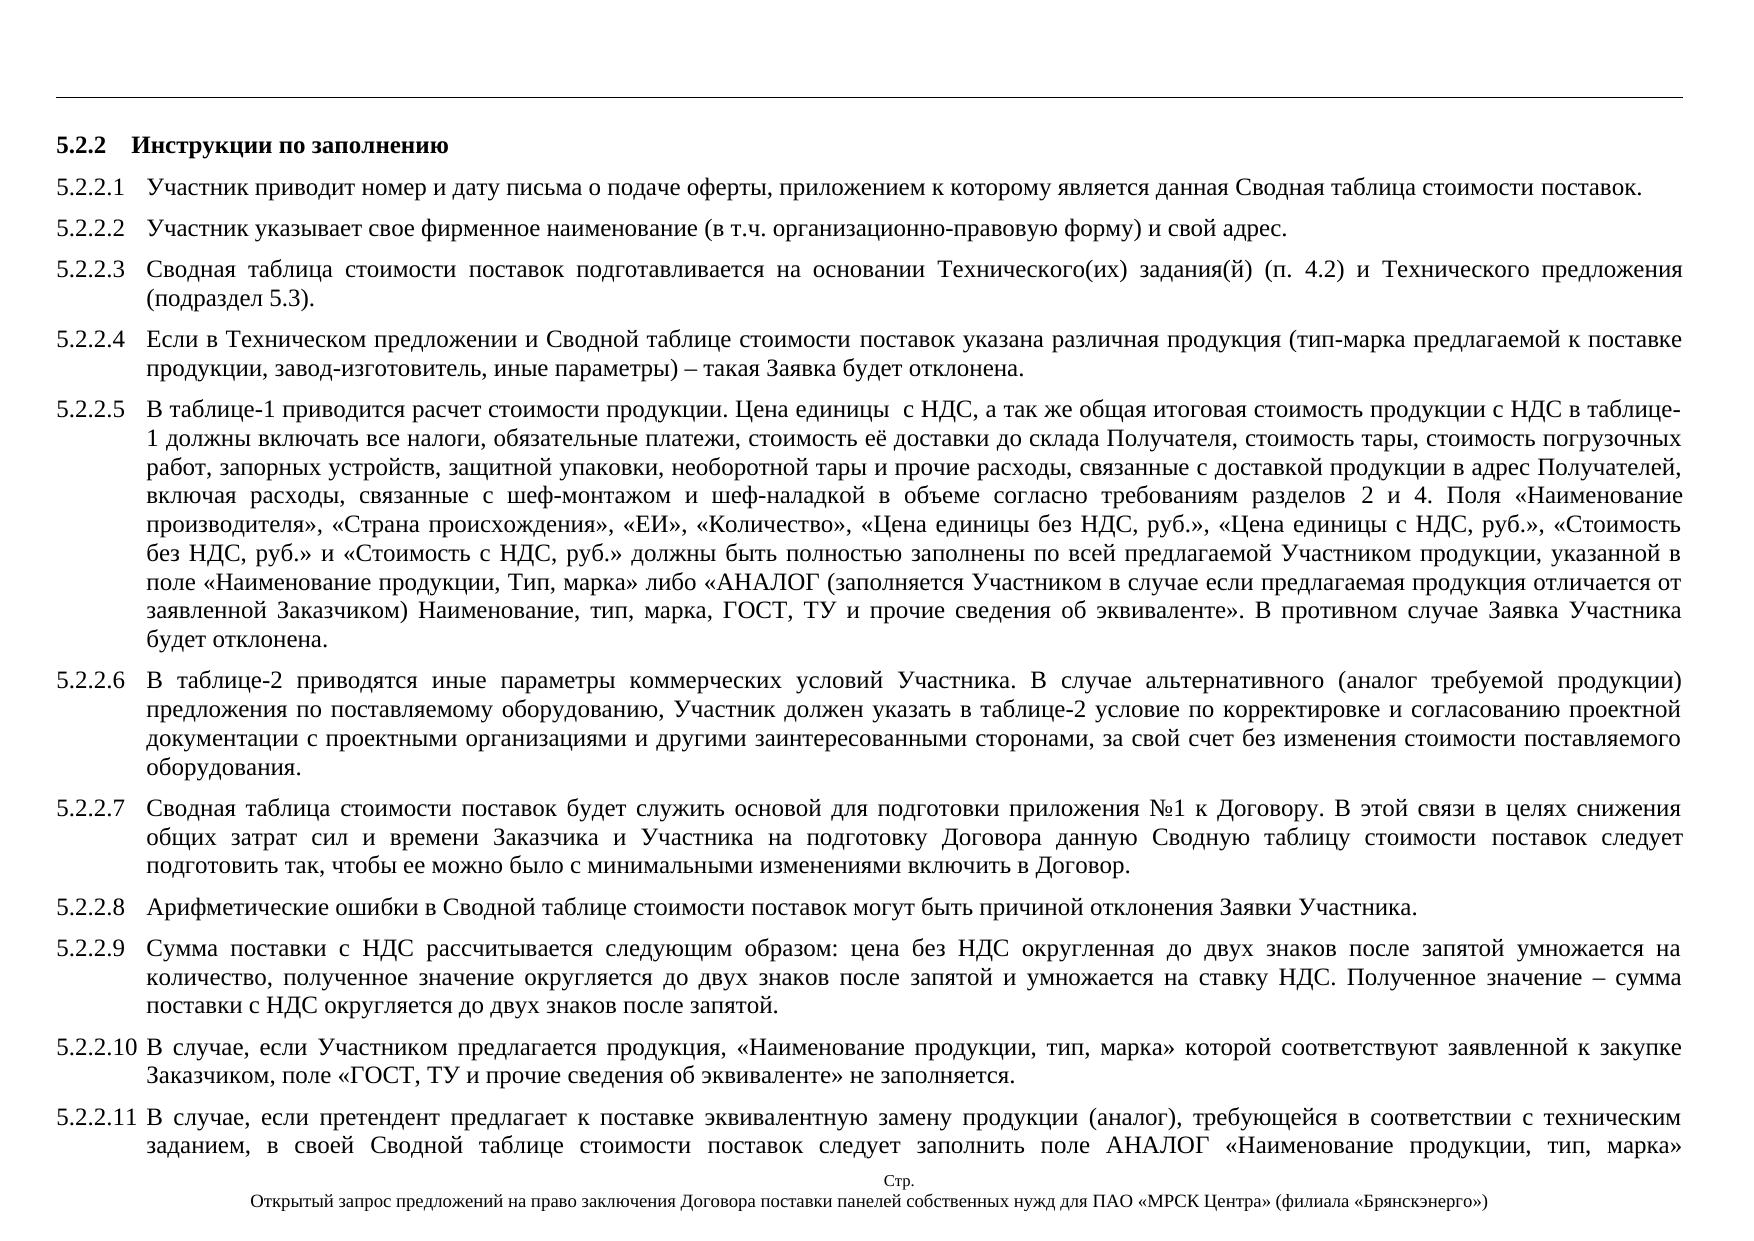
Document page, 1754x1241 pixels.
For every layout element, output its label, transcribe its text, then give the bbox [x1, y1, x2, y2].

list В таблице-1 приводится расчет стоимости продукции. Цена единицы с НДС, а так же общая итоговая стоимость продукции с НДС в таблице-1 должны включать все налоги, обязательные платежи, стоимость её доставки до склада Получателя, стоимость тары, стоимость погрузочных работ, запорных устройств, защитной упаковки, необоротной тары и прочие расходы, связанные с доставкой продукции в адрес Получателей, включая расходы, связанные с шеф-монтажом и шеф-наладкой в объеме согласно требованиям разделов 2 и 4. Поля «Наименование производителя», «Страна происхождения», «ЕИ», «Количество», «Цена единицы без НДС, руб.», «Цена единицы с НДС, руб.», «Стоимость без НДС, руб.» и «Стоимость с НДС, руб.» должны быть полностью заполнены по всей предлагаемой Участником продукции, указанной в поле «Наименование продукции, Тип, марка» либо «АНАЛОГ (заполняется Участником в случае если предлагаемая продукция отличается от заявленной Заказчиком) Наименование, тип, марка, ГОСТ, ТУ и прочие сведения об эквиваленте». В противном случае Заявка Участника будет отклонена. [56, 394, 1683, 653]
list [56, 1102, 1683, 1159]
list Если в Техническом предложении и Сводной таблице стоимости поставок указана различная продукция (тип-марка предлагаемой к поставке продукции, завод-изготовитель, иные параметры) – такая Заявка будет отклонена. [56, 324, 1683, 382]
list Арифметические ошибки в Сводной таблице стоимости поставок могут быть причиной отклонения Заявки Участника. [56, 892, 1683, 921]
list В таблице-2 приводятся иные параметры коммерческих условий Участника. В случае альтернативного (аналог требуемой продукции) предложения по поставляемому оборудованию, Участник должен указать в таблице-2 условие по корректировке и согласованию проектной документации с проектными организациями и другими заинтересованными сторонами, за свой счет без изменения стоимости поставляемого оборудования. [56, 666, 1683, 781]
list Участник приводит номер и дату письма о подаче оферты, приложением к которому является данная Сводная таблица стоимости поставок. [56, 172, 1683, 201]
list Участник указывает свое фирменное наименование (в т.ч. организационно-правовую форму) и свой адрес. [56, 213, 1683, 242]
subtitle Инструкции по заполнению [56, 131, 1683, 159]
list Сумма поставки с НДС рассчитывается следующим образом: цена без НДС округленная до двух знаков после запятой умножается на количество, полученное значение округляется до двух знаков после запятой и умножается на ставку НДС. Полученное значение – сумма поставки с НДС округляется до двух знаков после запятой. [56, 933, 1683, 1019]
list Сводная таблица стоимости поставок будет служить основой для подготовки приложения №1 к Договору. В этой связи в целях снижения общих затрат сил и времени Заказчика и Участника на подготовку Договора данную Сводную таблицу стоимости поставок следует подготовить так, чтобы ее можно было с минимальными изменениями включить в Договор. [56, 793, 1683, 879]
list В случае, если Участником предлагается продукция, «Наименование продукции, тип, марка» которой соответствуют заявленной к закупке Заказчиком, поле «ГОСТ, ТУ и прочие сведения об эквиваленте» не заполняется. [56, 1032, 1683, 1089]
list Сводная таблица стоимости поставок подготавливается на основании Технического(их) задания(й) (п. 4.2) и Технического предложения (подраздел 5.3). [56, 254, 1683, 312]
